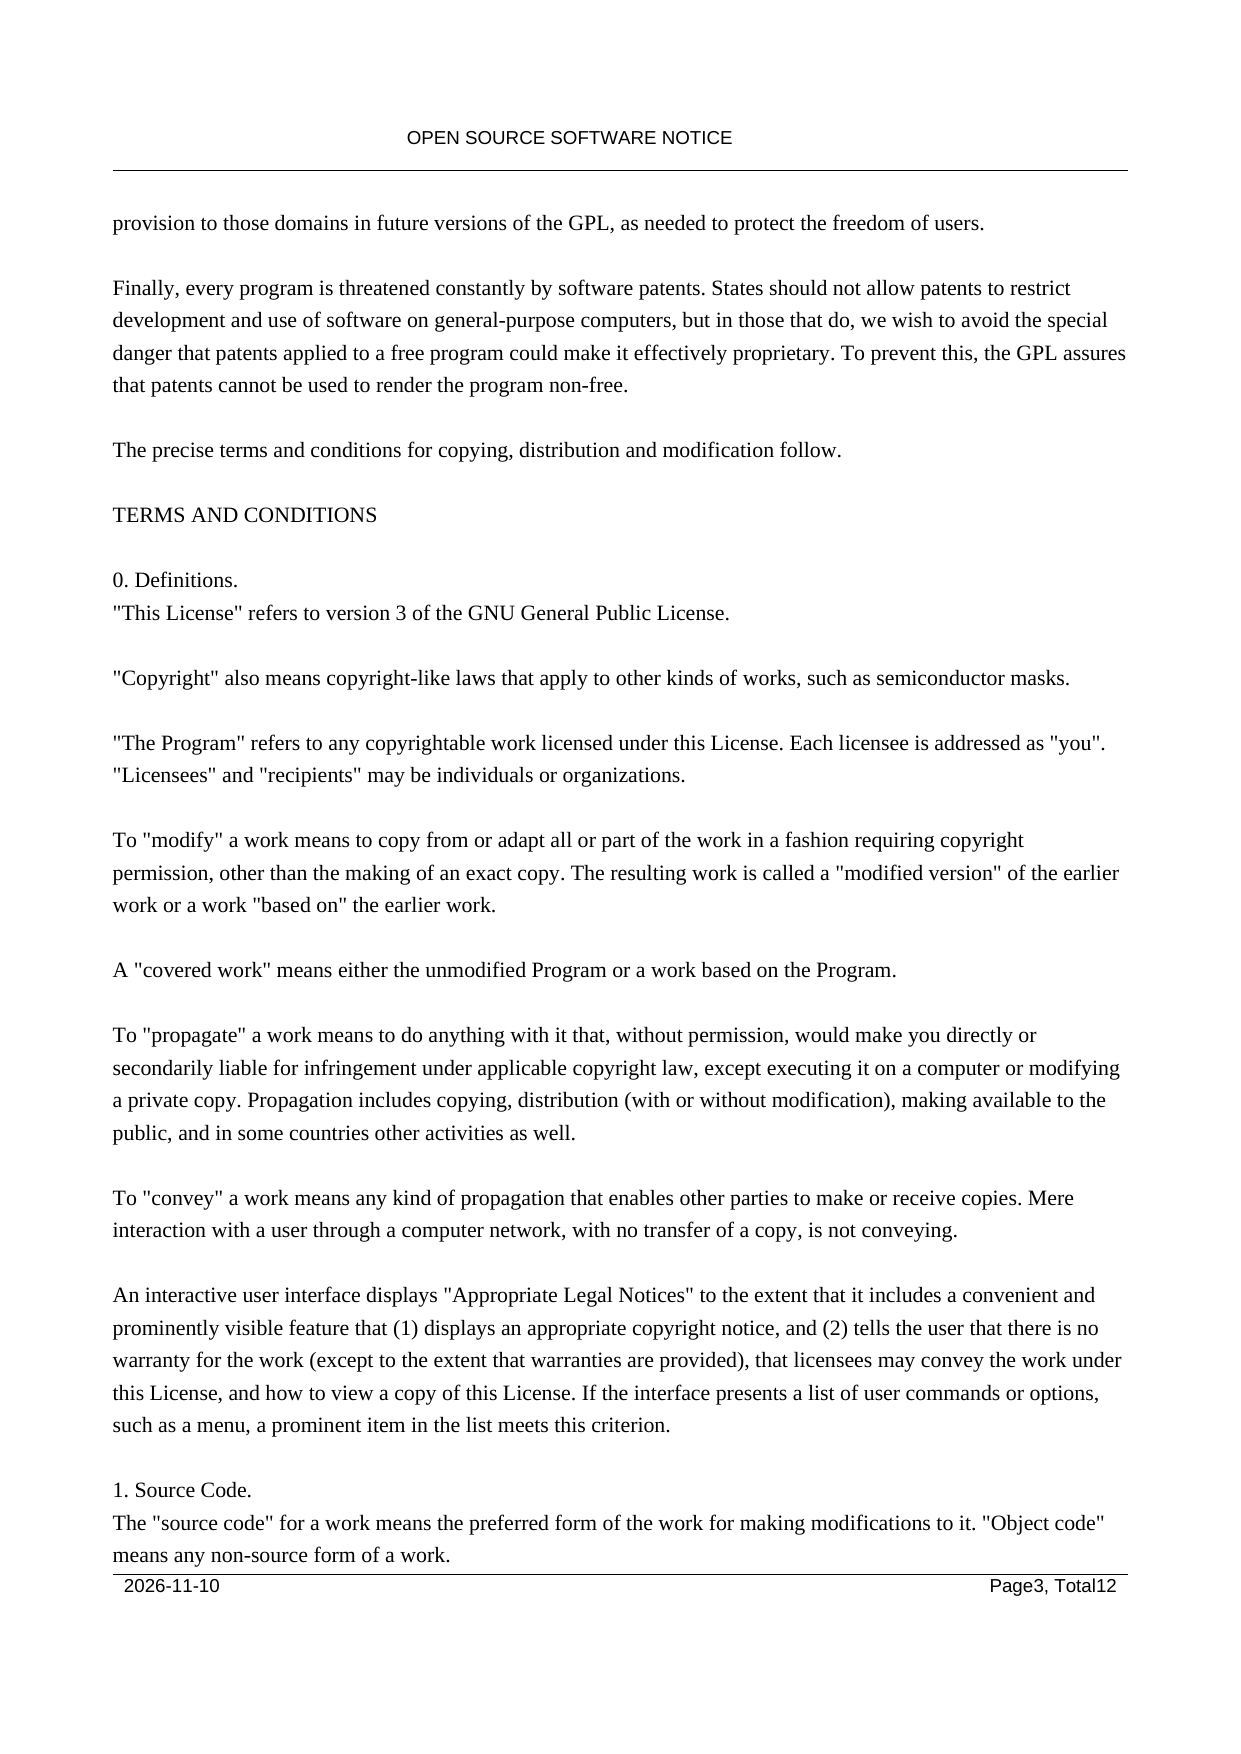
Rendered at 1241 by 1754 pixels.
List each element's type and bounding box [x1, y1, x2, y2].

text [112, 206, 1128, 1571]
